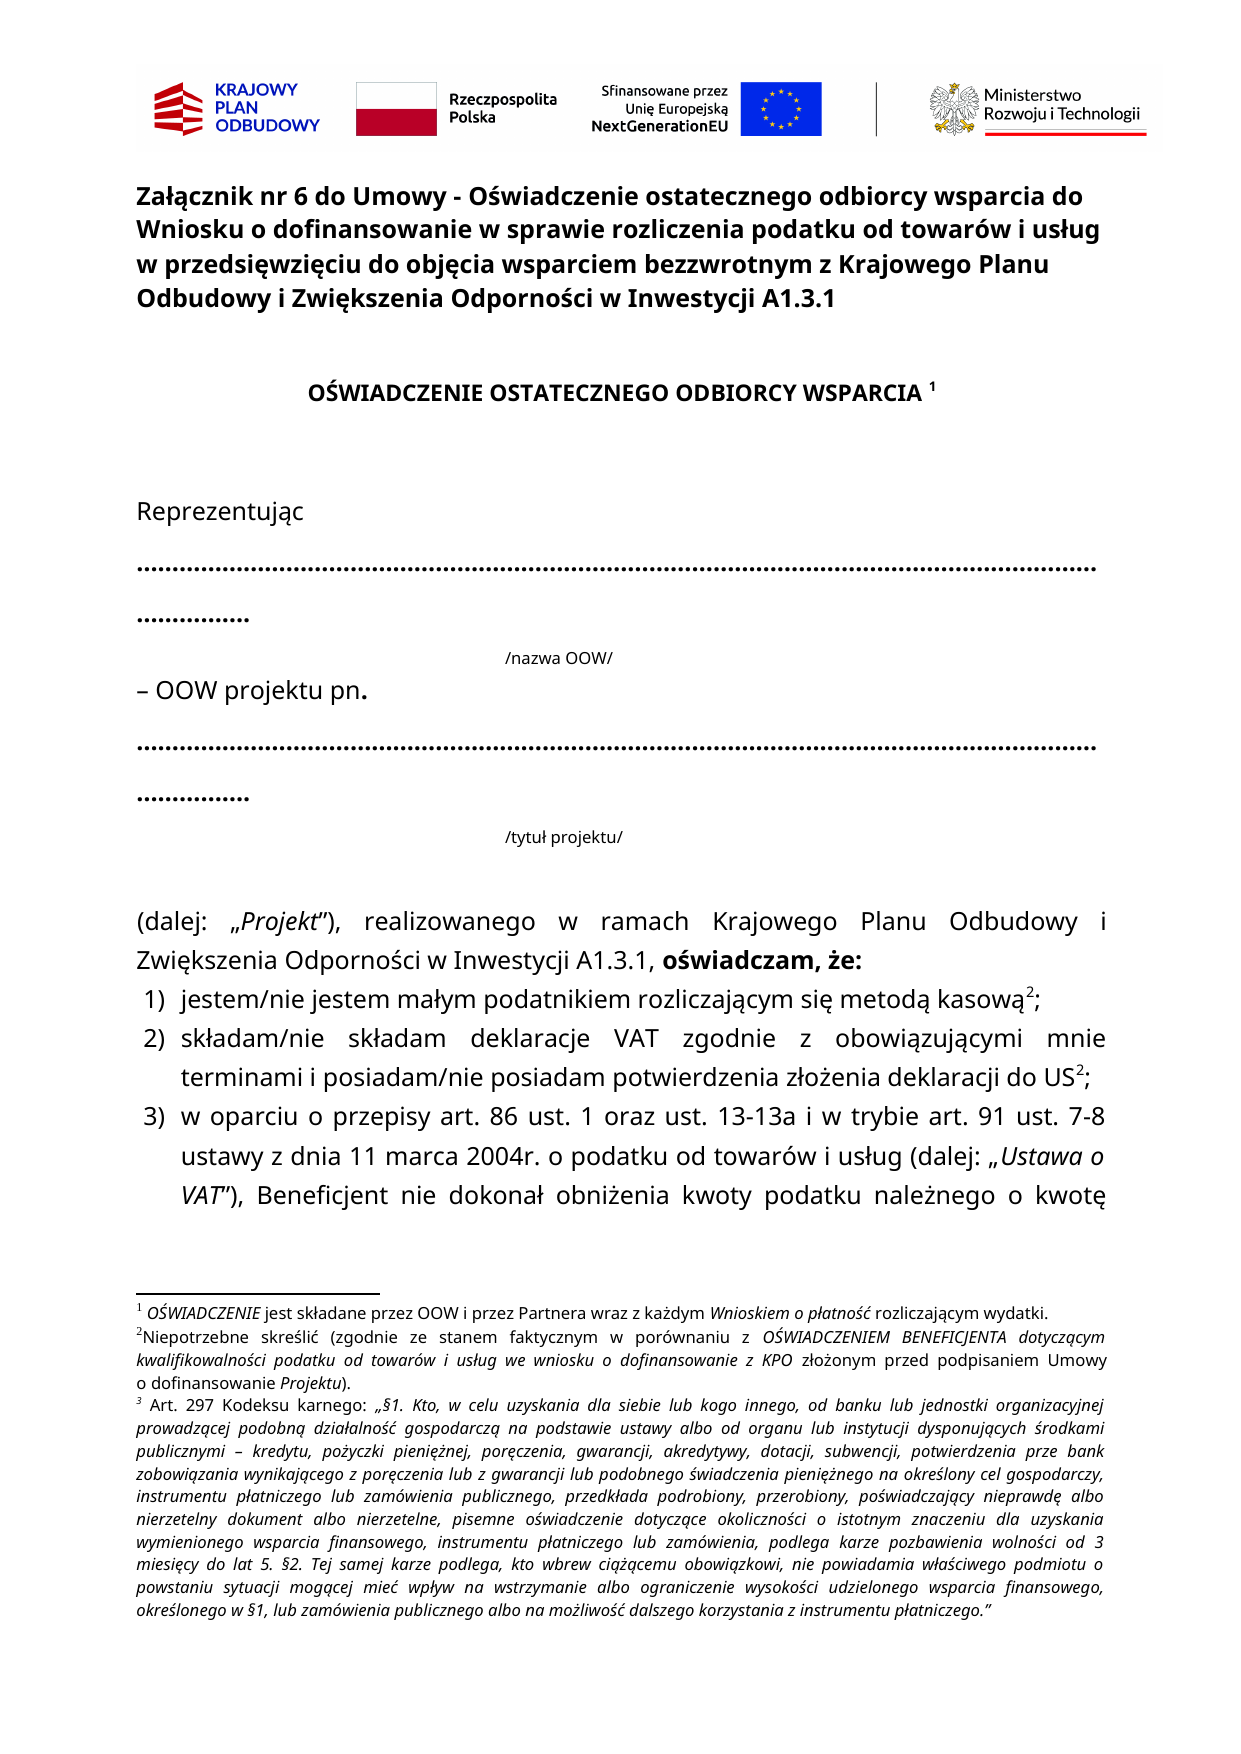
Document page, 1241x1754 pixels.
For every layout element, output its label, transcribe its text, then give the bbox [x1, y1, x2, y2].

list składam/nie składam deklaracje VAT zgodnie z obowiązującymi mnie terminami i posiadam/nie posiadam potwierdzenia złożenia deklaracji do US2; [143, 1021, 1107, 1094]
list jestem/nie jestem małym podatnikiem rozliczającym się metodą kasową; [143, 982, 1107, 1016]
text – OOW projektu pn. ……………………………………………………………………………………………………………………………………. [136, 672, 1107, 808]
text Załącznik nr 6 do Umowy - Oświadczenie ostatecznego odbiorcy wsparcia do Wniosku o dofinansowanie w sprawie rozliczenia podatku od towarów i usług w przedsięwzięciu do objęcia wsparciem bezzwrotnym z Krajowego Planu Odbudowy i Zwiększenia Odporności w Inwestycji A1.3.1 [136, 178, 1107, 314]
text /tytuł projektu/ [431, 826, 1107, 848]
text (dalej: „Projekt”), realizowanego w ramach Krajowego Planu Odbudowy i Zwiększenia Odporności w Inwestycji A1.3.1, oświadczam, że: [136, 903, 1107, 976]
text /nazwa OOW/ [431, 646, 1107, 669]
picture [136, 64, 1164, 152]
text OŚWIADCZENIE OSTATECZNEGO ODBIORCY WSPARCIA [136, 377, 1107, 408]
list w oparciu o przepisy art. 86 ust. 1 oraz ust. 13-13a i w trybie art. 91 ust. 7-8 ustawy z dnia 11 marca 2004r. o podatku od towarów i usług (dalej: „Ustawa o VAT”), Beneficjent nie dokonał obniżenia kwoty podatku należnego o kwotę podatku naliczonego z tytułu nabycia towarów i/lub usług w związku z realizacją Projektu; [143, 1099, 1107, 1211]
text Reprezentując ……………………………………………………………………………………………………………………………………. [136, 493, 1107, 629]
